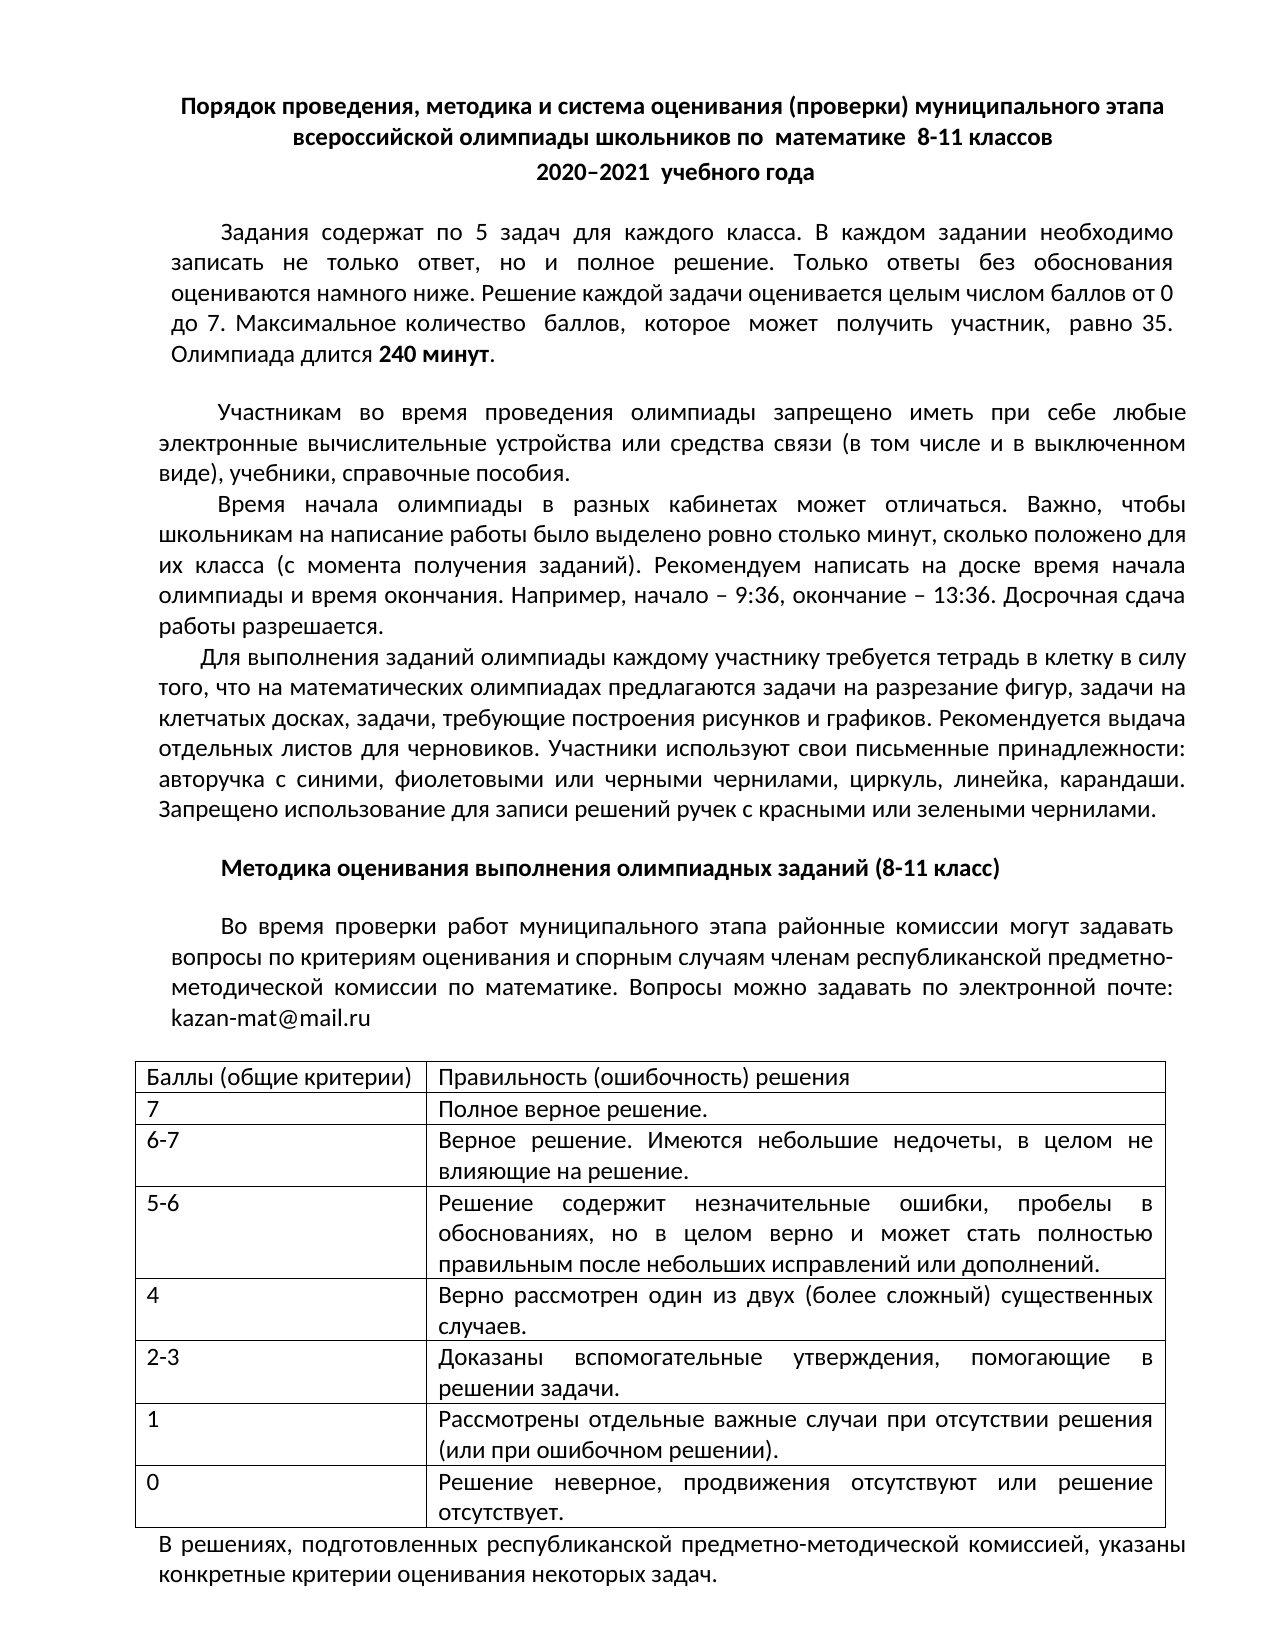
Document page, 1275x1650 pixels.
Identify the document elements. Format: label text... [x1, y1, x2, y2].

text 2020–2021 учебного года [171, 156, 1175, 187]
text Задания содержат по 5 задач для каждого класса. В каждом задании необходимо записать не только ответ, но и полное решение. Только ответы без обоснования оцениваются намного ниже. Решение каждой задачи оценивается целым числом баллов от 0 до 7. Максимальное количество баллов, которое может получить участник, равно 35. Олимпиада длится 240 минут. [171, 216, 1175, 368]
table_cell 6-7 [136, 1125, 426, 1186]
text Методика оценивания выполнения олимпиадных заданий (8-11 класс) [171, 852, 1175, 882]
text Время начала олимпиады в разных кабинетах может отличаться. Важно, чтобы школьникам на написание работы было выделено ровно столько минут, сколько положено для их класса (с момента получения заданий). Рекомендуем написать на доске время начала олимпиады и время окончания. Например, начало – 9:36, окончание – 13:36. Досрочная сдача работы разрешается. [158, 488, 1187, 641]
table_cell 4 [136, 1279, 426, 1340]
table_cell Верно рассмотрен один из двух (более сложный) существенных случаев. [427, 1279, 1165, 1340]
table_cell Полное верное решение. [427, 1093, 1165, 1124]
table_cell 5-6 [136, 1187, 426, 1278]
table_cell Рассмотрены отдельные важные случаи при отсутствии решения (или при ошибочном решении). [427, 1404, 1165, 1464]
text Для выполнения заданий олимпиады каждому участнику требуется тетрадь в клетку в силу того, что на математических олимпиадах предлагаются задачи на разрезание фигур, задачи на клетчатых досках, задачи, требующие построения рисунков и графиков. Рекомендуется выдача отдельных листов для черновиков. Участники используют свои письменные принадлежности: авторучка с синими, фиолетовыми или черными чернилами, циркуль, линейка, карандаши. Запрещено использование для записи решений ручек с красными или зелеными чернилами. [158, 641, 1187, 824]
table_cell Решение содержит незначительные ошибки, пробелы в обоснованиях, но в целом верно и может стать полностью правильным после небольших исправлений или дополнений. [427, 1187, 1165, 1278]
table_header Баллы (общие критерии) [136, 1062, 426, 1092]
table_cell 7 [136, 1093, 426, 1124]
table_cell 1 [136, 1404, 426, 1464]
text Участникам во время проведения олимпиады запрещено иметь при себе любые электронные вычислительные устройства или средства связи (в том числе и в выключенном виде), учебники, справочные пособия. [158, 397, 1187, 488]
table_header Правильность (ошибочность) решения [427, 1062, 1165, 1092]
table_cell 0 [136, 1466, 426, 1527]
text Во время проверки работ муниципального этапа районные комиссии могут задавать вопросы по критериям оценивания и спорным случаям членам республиканской предметно-методической комиссии по математике. Вопросы можно задавать по электронной почте: kazan-mat@mail.ru [171, 910, 1175, 1032]
text В решениях, подготовленных республиканской предметно-методической комиссией, указаны конкретные критерии оценивания некоторых задач. [158, 1528, 1187, 1589]
table_cell Решение неверное, продвижения отсутствуют или решение отсутствует. [427, 1466, 1165, 1527]
table_cell Доказаны вспомогательные утверждения, помогающие в решении задачи. [427, 1341, 1165, 1402]
table_cell 2-3 [136, 1341, 426, 1402]
table_cell Верное решение. Имеются небольшие недочеты, в целом не влияющие на решение. [427, 1125, 1165, 1186]
text Порядок проведения, методика и система оценивания (проверки) муниципального этапа всероссийской олимпиады школьников по математике 8-11 классов [171, 90, 1175, 151]
